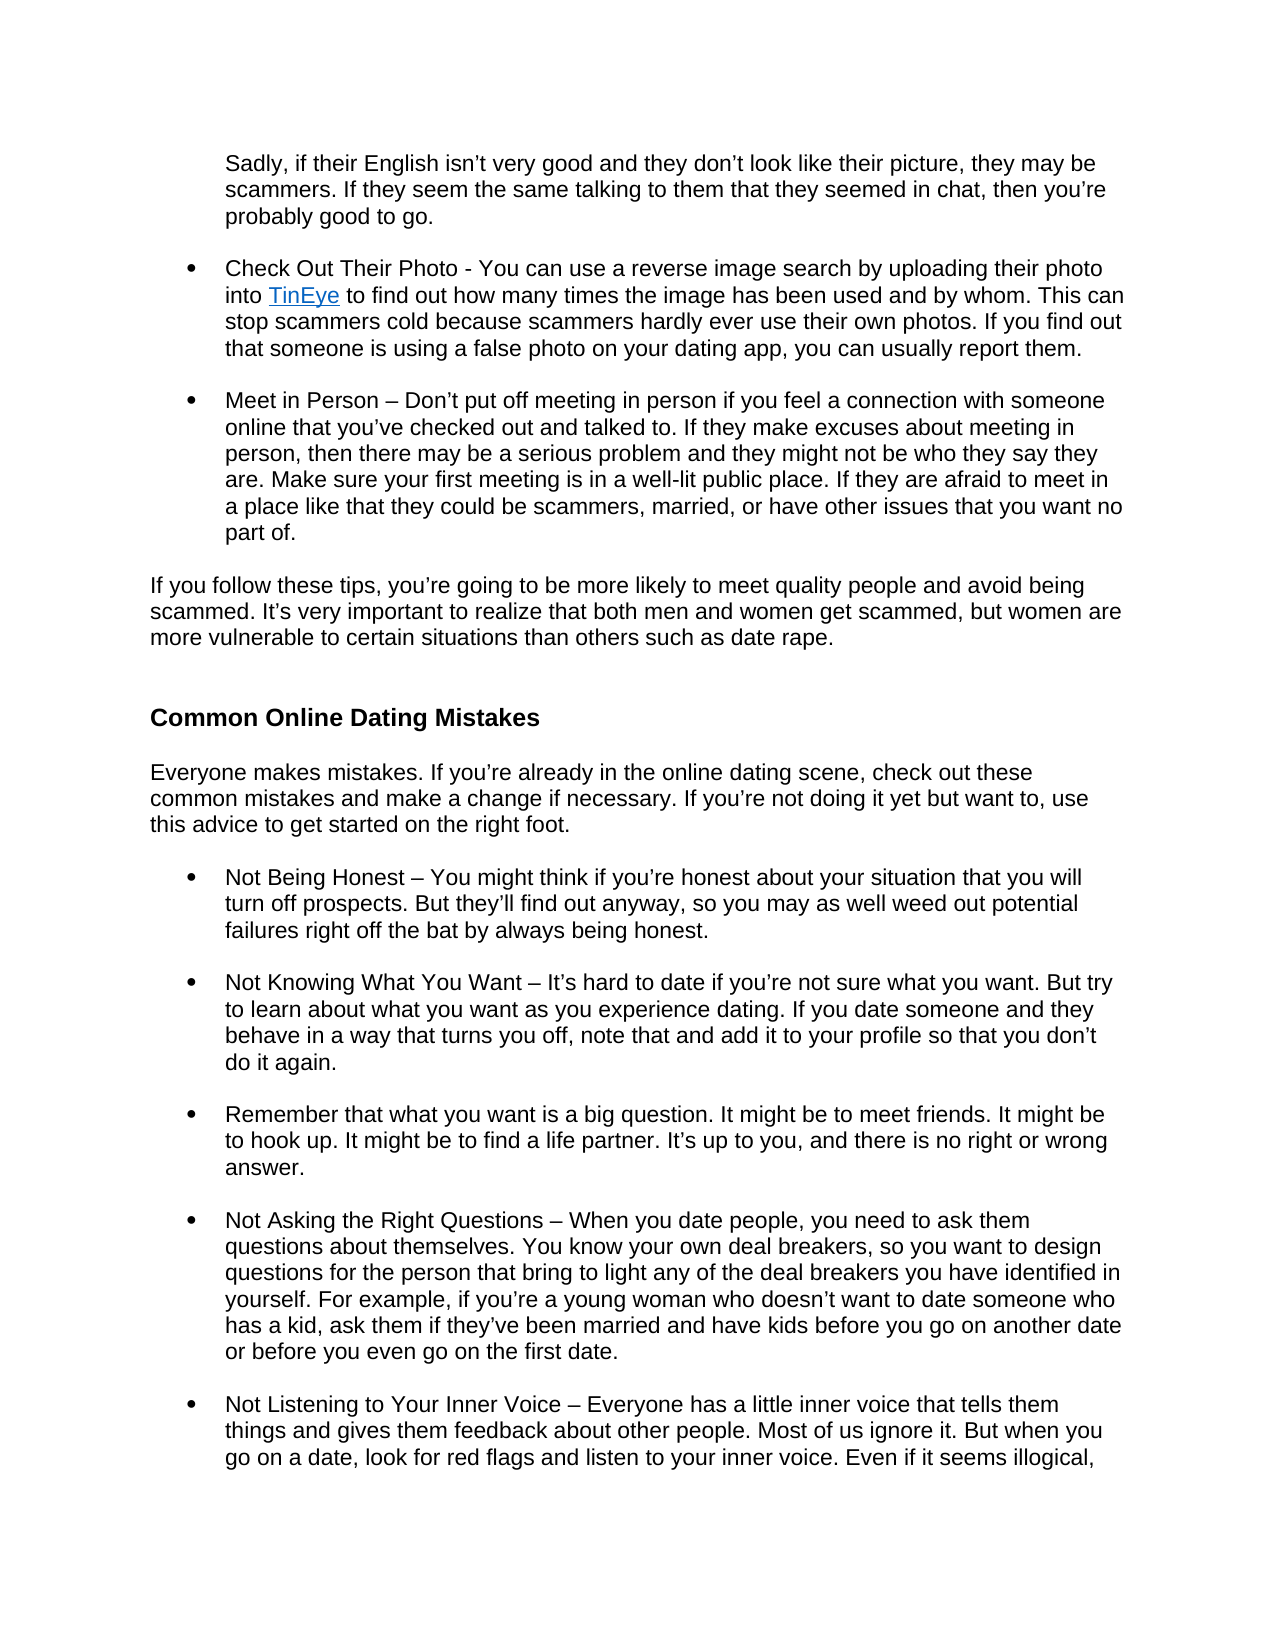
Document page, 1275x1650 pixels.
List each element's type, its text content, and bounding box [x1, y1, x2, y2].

text Common Online Dating Mistakes [150, 703, 1125, 732]
list Meet in Person – Don’t put off meeting in person if you feel a connection with someone online that you’ve checked out and talked to. If they make excuses about meeting in person, then there may be a serious problem and they might not be who they say they are. Make sure your first meeting is in a well-lit public place. If they are afraid to meet in a place like that they could be scammers, married, or have other issues that you want no part of. [187, 387, 1125, 545]
list Check Out Their Photo - You can use a reverse image search by uploading their photo into TinEye to find out how many times the image has been used and by whom. This can stop scammers cold because scammers hardly ever use their own photos. If you find out that someone is using a false photo on your dating app, you can usually report them. [187, 255, 1125, 361]
list Remember that what you want is a big question. It might be to meet friends. It might be to hook up. It might be to find a life partner. It’s up to you, and there is no right or wrong answer. [187, 1101, 1125, 1180]
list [187, 150, 1125, 229]
text Everyone makes mistakes. If you’re already in the online dating scene, check out these common mistakes and make a change if necessary. If you’re not doing it yet but want to, use this advice to get started on the right foot. [150, 758, 1125, 838]
list Not Asking the Right Questions – When you date people, you need to ask them questions about themselves. You know your own deal breakers, so you want to design questions for the person that bring to light any of the deal breakers you have identified in yourself. For example, if you’re a young woman who doesn’t want to date someone who has a kid, ask them if they’ve been married and have kids before you go on another date or before you even go on the first date. [187, 1207, 1125, 1365]
list Not Knowing What You Want – It’s hard to date if you’re not sure what you want. But try to learn about what you want as you experience dating. If you date someone and they behave in a way that turns you off, note that and add it to your profile so that you don’t do it again. [187, 969, 1125, 1075]
text If you follow these tips, you’re going to be more likely to meet quality people and avoid being scammed. It’s very important to realize that both men and women get scammed, but women are more vulnerable to certain situations than others such as date rape. [150, 572, 1125, 651]
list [187, 1391, 1125, 1470]
list Not Being Honest – You might think if you’re honest about your situation that you will turn off prospects. But they’ll find out anyway, so you may as well weed out potential failures right off the bat by always being honest. [187, 864, 1125, 943]
